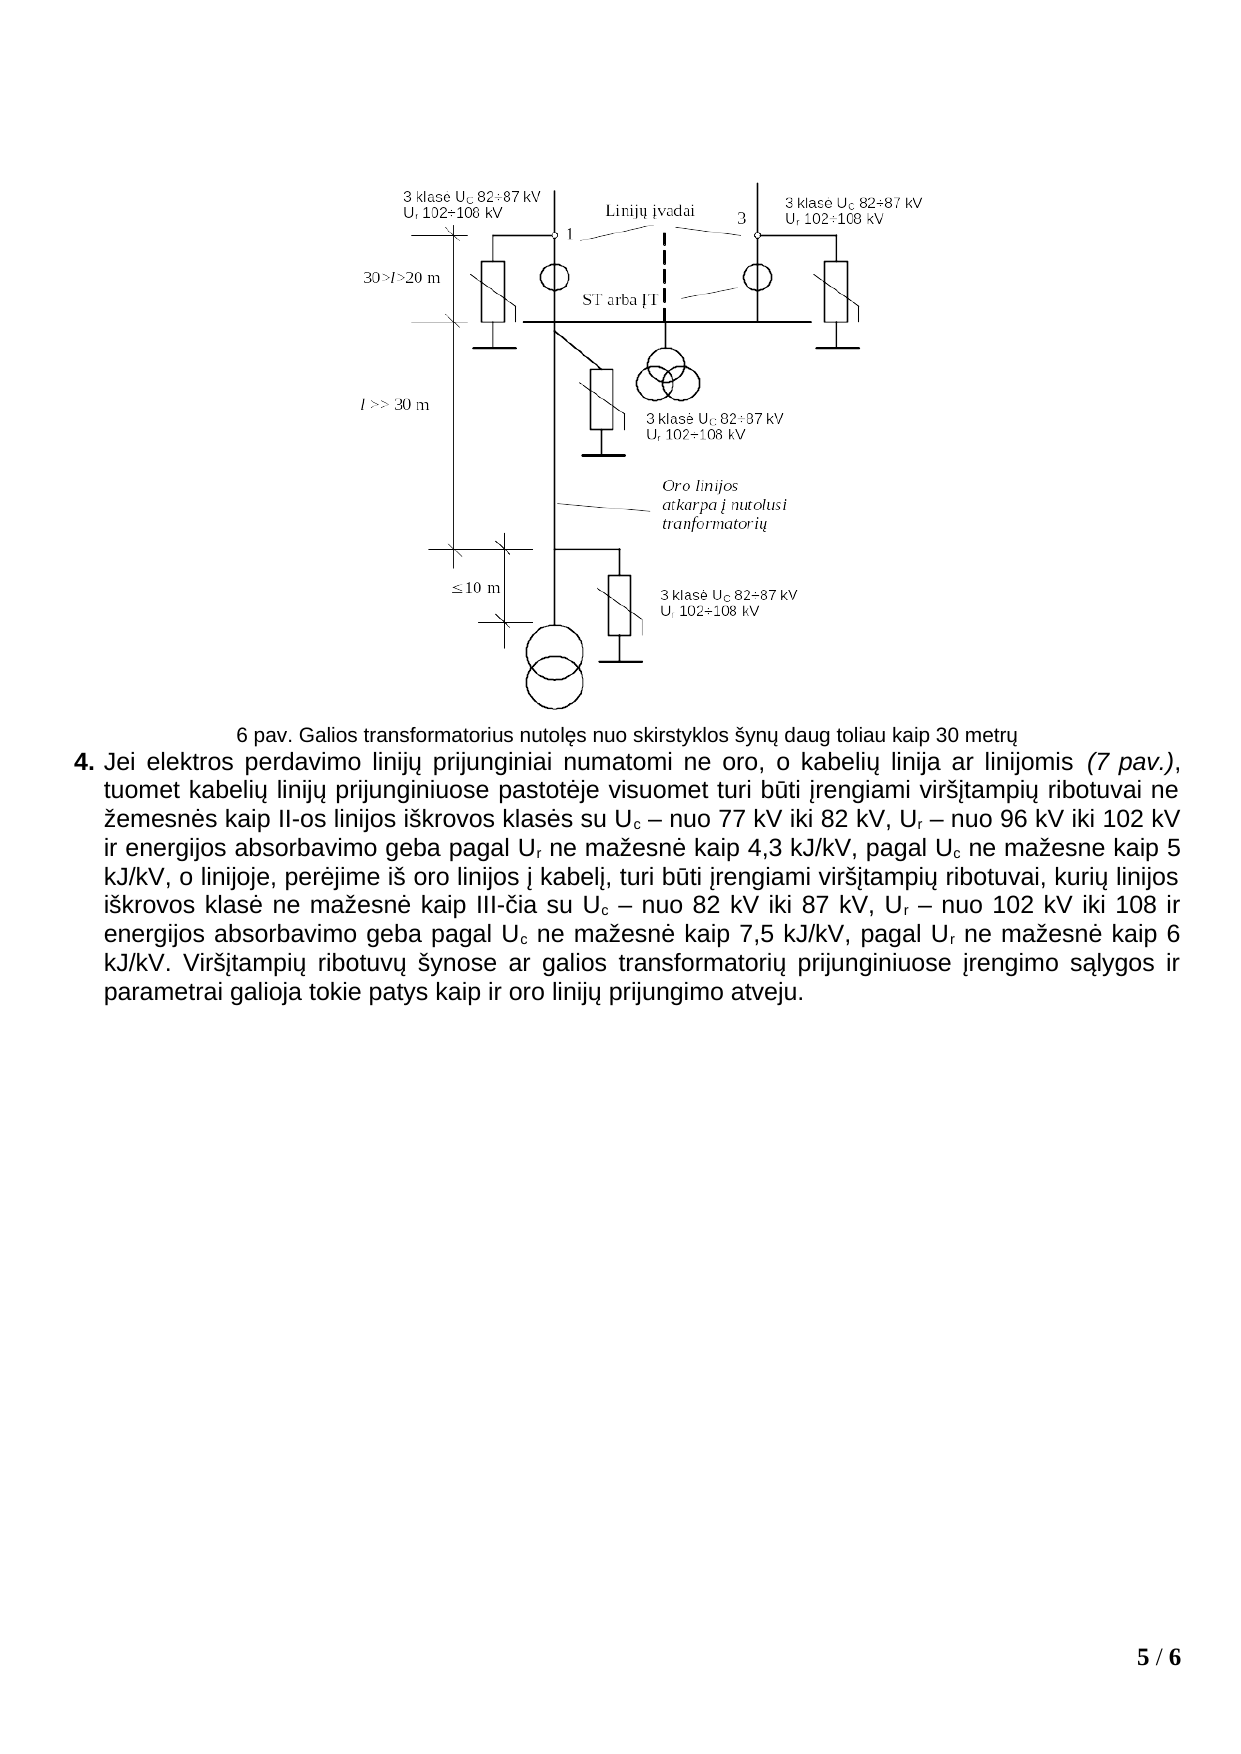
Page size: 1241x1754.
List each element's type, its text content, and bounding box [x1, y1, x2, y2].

text 6 pav. Galios transformatorius nutolęs nuo skirstyklos šynų daug toliau kaip 30 metrų [74, 723, 1181, 747]
list Jei elektros perdavimo linijų prijunginiai numatomi ne oro, o kabelių linija ar linijomis (7 pav.), tuomet kabelių linijų prijunginiuose pastotėje visuomet turi būti įrengiami viršįtampių ribotuvai ne žemesnės kaip II-os linijos iškrovos klasės su Uc – nuo 77 kV iki 82 kV, Ur – nuo 96 kV iki 102 kV ir energijos absorbavimo geba pagal Ur ne mažesnė kaip 4,3 kJ/kV, pagal Uc ne mažesne kaip 5 kJ/kV, o linijoje, perėjime iš oro linijos į kabelį, turi būti įrengiami viršįtampių ribotuvai, kurių linijos iškrovos klasė ne mažesnė kaip III-čia su Uc – nuo 82 kV iki 87 kV, Ur – nuo 102 kV iki 108 ir energijos absorbavimo geba pagal Uc ne mažesnė kaip 7,5 kJ/kV, pagal Ur ne mažesnė kaip 6 kJ/kV. Viršįtampių ribotuvų šynose ar galios transformatorių prijunginiuose įrengimo sąlygos ir parametrai galioja tokie patys kaip ir oro linijų prijungimo atveju. [74, 747, 1181, 1005]
